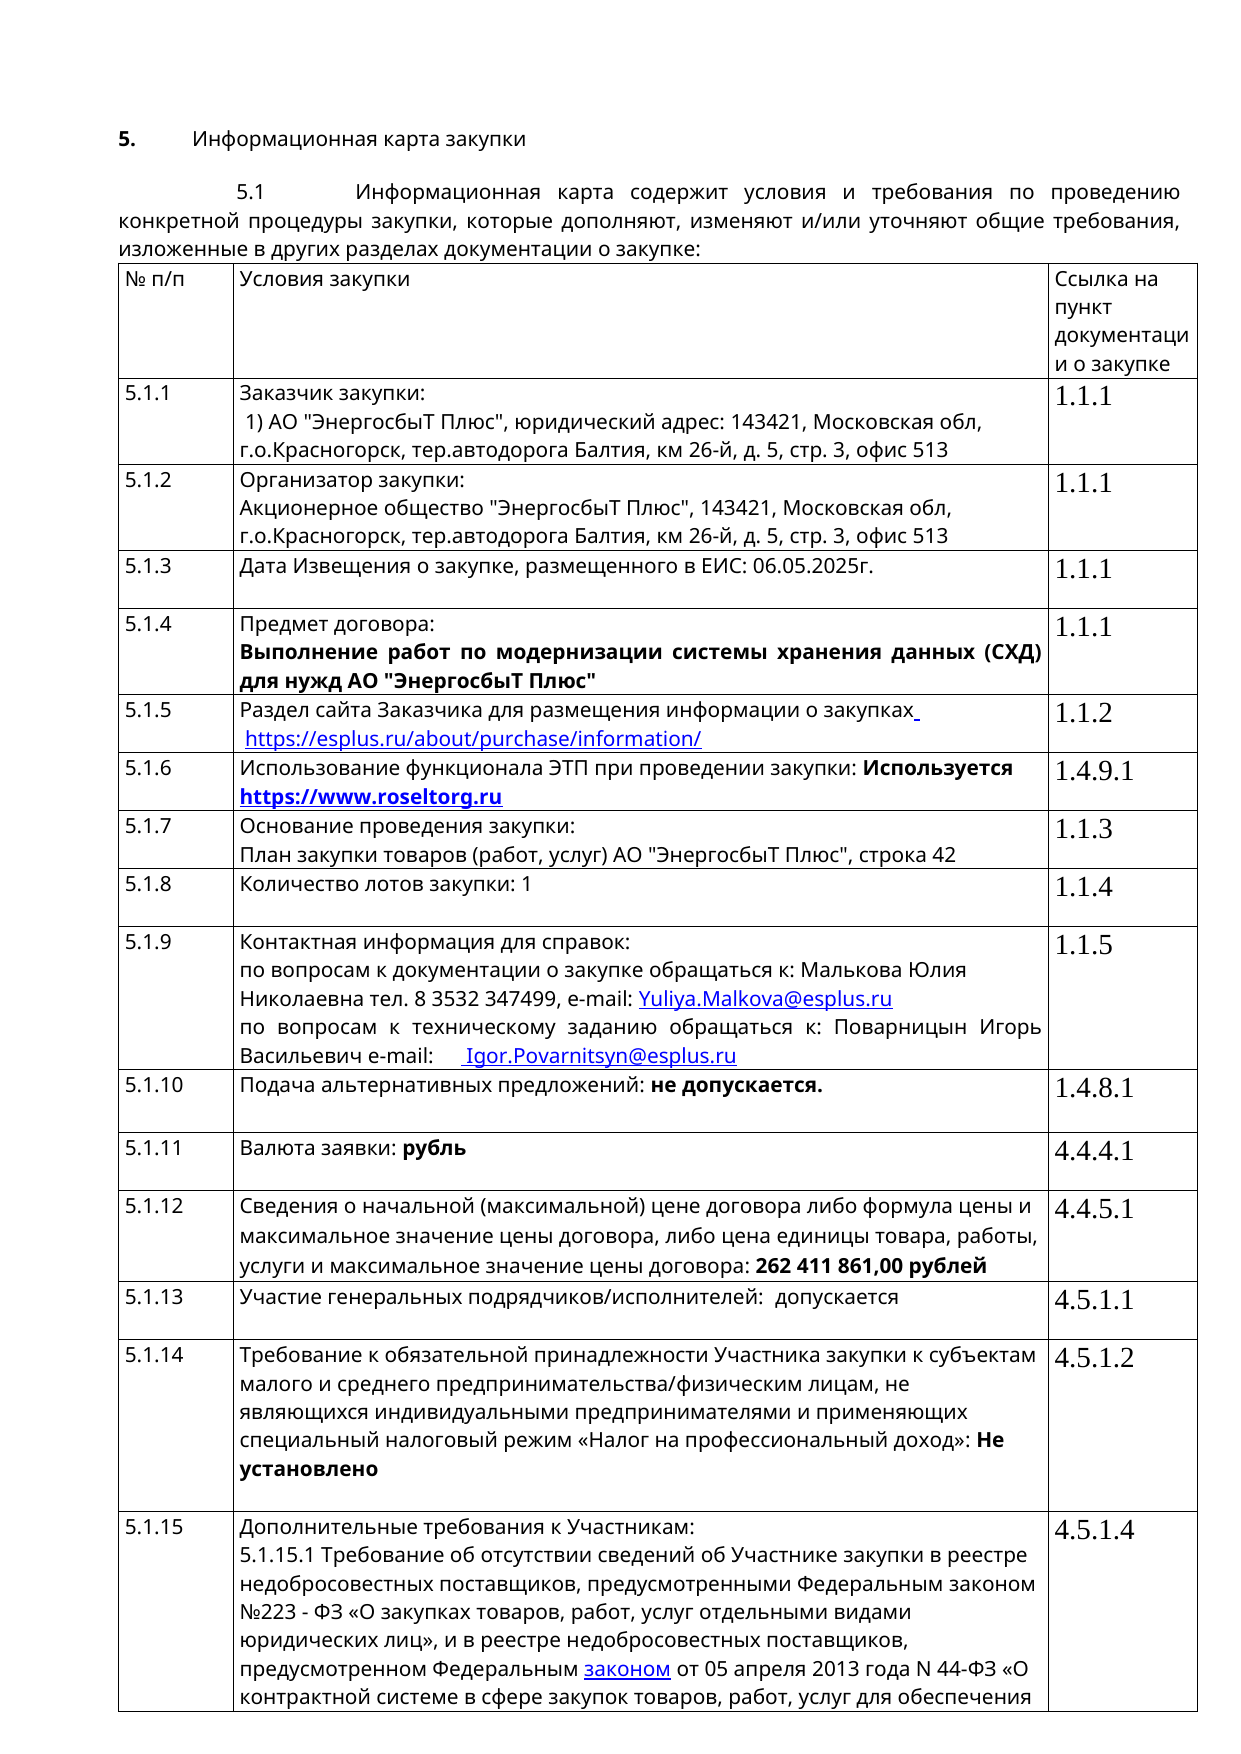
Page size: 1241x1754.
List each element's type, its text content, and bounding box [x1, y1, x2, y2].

table_cell Основание проведения закупки: План закупки товаров (работ, услуг) АО "ЭнергосбыТ Плюс", строка 42 [234, 811, 1048, 868]
table_cell 4.5.1.2 [1049, 1340, 1197, 1511]
table_cell Участие генеральных подрядчиков/исполнителей: допускается [234, 1282, 1048, 1339]
table_cell [119, 1512, 233, 1711]
table_cell 4.4.5.1 [1049, 1191, 1197, 1281]
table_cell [234, 1512, 1048, 1711]
table_cell [119, 927, 233, 1069]
table_cell [119, 811, 233, 868]
table_cell [119, 1133, 233, 1190]
table_cell Требование к обязательной принадлежности Участника закупки к субъектам малого и среднего предпринимательства/физическим лицам, не являющихся индивидуальными предпринимателями и применяющих специальный налоговый режим «Налог на профессиональный доход»: Не установлено [234, 1340, 1048, 1511]
table_cell Организатор закупки: Акционерное общество "ЭнергосбыТ Плюс", 143421, Московская обл, г.о.Красногорск, тер.автодорога Балтия, км 26-й, д. 5, стр. 3, офис 513 [234, 465, 1048, 550]
table_cell 1.1.1 [1049, 465, 1197, 550]
table_cell Сведения о начальной (максимальной) цене договора либо формула цены и максимальное значение цены договора, либо цена единицы товара, работы, услуги и максимальное значение цены договора: 262 411 861,00 рублей [234, 1191, 1048, 1281]
table_header Условия закупки [234, 264, 1048, 377]
subtitle Информационная карта закупки [118, 124, 1181, 152]
table_cell Количество лотов закупки: 1 [234, 869, 1048, 926]
table_cell [119, 551, 233, 608]
table_header № п/п [119, 264, 233, 377]
table_cell 1.1.1 [1049, 609, 1197, 694]
table_cell 1.1.5 [1049, 927, 1197, 1069]
table_cell 1.4.8.1 [1049, 1070, 1197, 1132]
table_cell [119, 1191, 233, 1281]
table_cell 1.4.9.1 [1049, 753, 1197, 810]
table_cell [119, 753, 233, 810]
table_cell [119, 1340, 233, 1511]
table_cell [119, 695, 233, 752]
table_cell [119, 609, 233, 694]
table_cell 4.4.4.1 [1049, 1133, 1197, 1190]
table_cell Дата Извещения о закупке, размещенного в ЕИС: 06.05.2025г. [234, 551, 1048, 608]
text 5.1 Информационная карта содержит условия и требования по проведению конкретной процедуры закупки, которые дополняют, изменяют и/или уточняют общие требования, изложенные в других разделах документации о закупке: [118, 177, 1181, 263]
table_cell 1.1.1 [1049, 551, 1197, 608]
table_cell Контактная информация для справок: по вопросам к документации о закупке обращаться к: Малькова Юлия Николаевна тел. 8 3532 347499, e-mail: Yuliya.Malkova@esplus.ru по вопросам к техническому заданию обращаться к: Поварницын Игорь Васильевич e-mail: Igor.Povarnitsyn@esplus.ru [234, 927, 1048, 1069]
table_cell [119, 379, 233, 464]
table_cell Подача альтернативных предложений: не допускается. [234, 1070, 1048, 1132]
table_cell 1.1.2 [1049, 695, 1197, 752]
table_cell 4.5.1.4 [1049, 1512, 1197, 1711]
table_cell Раздел сайта Заказчика для размещения информации о закупках https://esplus.ru/about/purchase/information/ [234, 695, 1048, 752]
table_cell Использование функционала ЭТП при проведении закупки: Используется https://www.roseltorg.ru [234, 753, 1048, 810]
table_cell Валюта заявки: рубль [234, 1133, 1048, 1190]
table_cell Заказчик закупки: 1) АО "ЭнергосбыТ Плюс", юридический адрес: 143421, Московская обл, г.о.Красногорск, тер.автодорога Балтия, км 26-й, д. 5, стр. 3, офис 513 [234, 379, 1048, 464]
table_cell 1.1.1 [1049, 379, 1197, 464]
table_cell 1.1.4 [1049, 869, 1197, 926]
table_cell Предмет договора: Выполнение работ по модернизации системы хранения данных (СХД) для нужд АО "ЭнергосбыТ Плюс" [234, 609, 1048, 694]
table_cell [119, 869, 233, 926]
table_header Ссылка на пункт документации о закупке [1049, 264, 1197, 377]
table_cell [119, 1282, 233, 1339]
table_cell [119, 465, 233, 550]
table_cell 4.5.1.1 [1049, 1282, 1197, 1339]
table_cell 1.1.3 [1049, 811, 1197, 868]
table_cell [119, 1070, 233, 1132]
